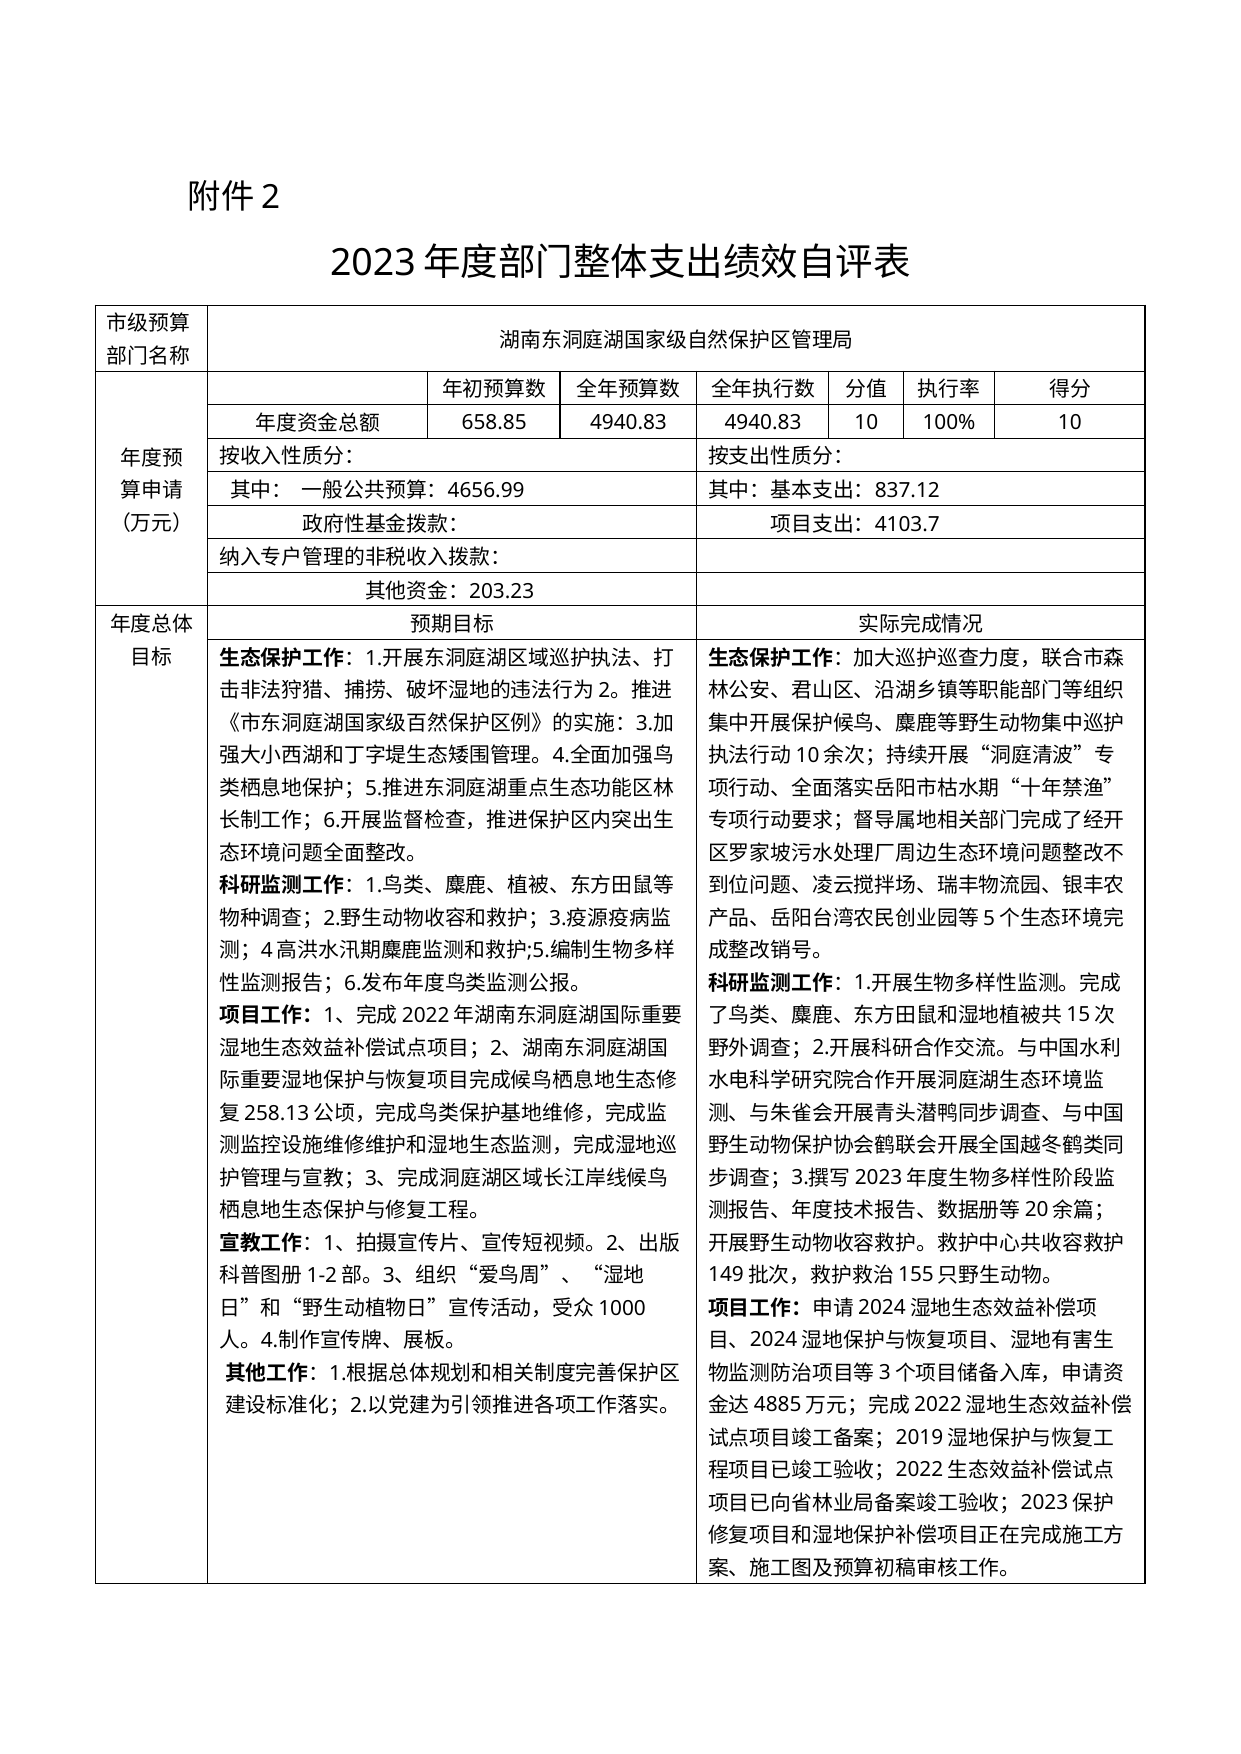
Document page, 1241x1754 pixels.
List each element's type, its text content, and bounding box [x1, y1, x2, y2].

table_cell 年度资金总额 [208, 405, 427, 438]
table_cell 10 [995, 405, 1144, 438]
table_cell 年度总体目标 [96, 606, 207, 1582]
table_cell 全年执行数 [697, 372, 828, 404]
table_cell 按收入性质分： [208, 439, 696, 471]
text 填表人：曾娟 填报日期：2024-4-24 联系电话：18873000336 单位负责人签字：附件2 [187, 162, 1053, 227]
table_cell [208, 640, 696, 1582]
table_cell 全年预算数 [561, 372, 696, 404]
table_cell 项目支出：4103.7 [697, 506, 1144, 538]
table_cell 4940.83 [697, 405, 828, 438]
table_cell 年初预算数 [428, 372, 559, 404]
table_cell 预期目标 [208, 606, 696, 639]
text 2023年度部门整体支出绩效自评表 [187, 227, 1053, 292]
table_cell 分值 [829, 372, 903, 404]
table_cell 100% [904, 405, 994, 438]
table_header 湖南东洞庭湖国家级自然保护区管理局 [208, 306, 1144, 371]
table_cell 执行率 [904, 372, 994, 404]
table_cell 政府性基金拨款： [208, 506, 696, 538]
table_cell 年度预 算申请 （万元） [96, 372, 207, 605]
table_cell 其中： 一般公共预算：4656.99 [208, 472, 696, 505]
table_cell [208, 372, 427, 404]
table_cell [697, 539, 1144, 572]
table_cell 其他资金：203.23 [208, 573, 696, 605]
table_cell 10 [829, 405, 903, 438]
table_cell 实际完成情况 [697, 606, 1144, 639]
table_cell 按支出性质分： [697, 439, 1144, 471]
table_cell 纳入专户管理的非税收入拨款： [208, 539, 696, 572]
table_cell 其中：基本支出：837.12 [697, 472, 1144, 505]
table_header 市级预算部门名称 [96, 306, 207, 371]
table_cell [697, 640, 1144, 1582]
table_cell [697, 573, 1144, 605]
table_cell 4940.83 [561, 405, 696, 438]
table_cell 658.85 [428, 405, 559, 438]
table_cell 得分 [995, 372, 1144, 404]
